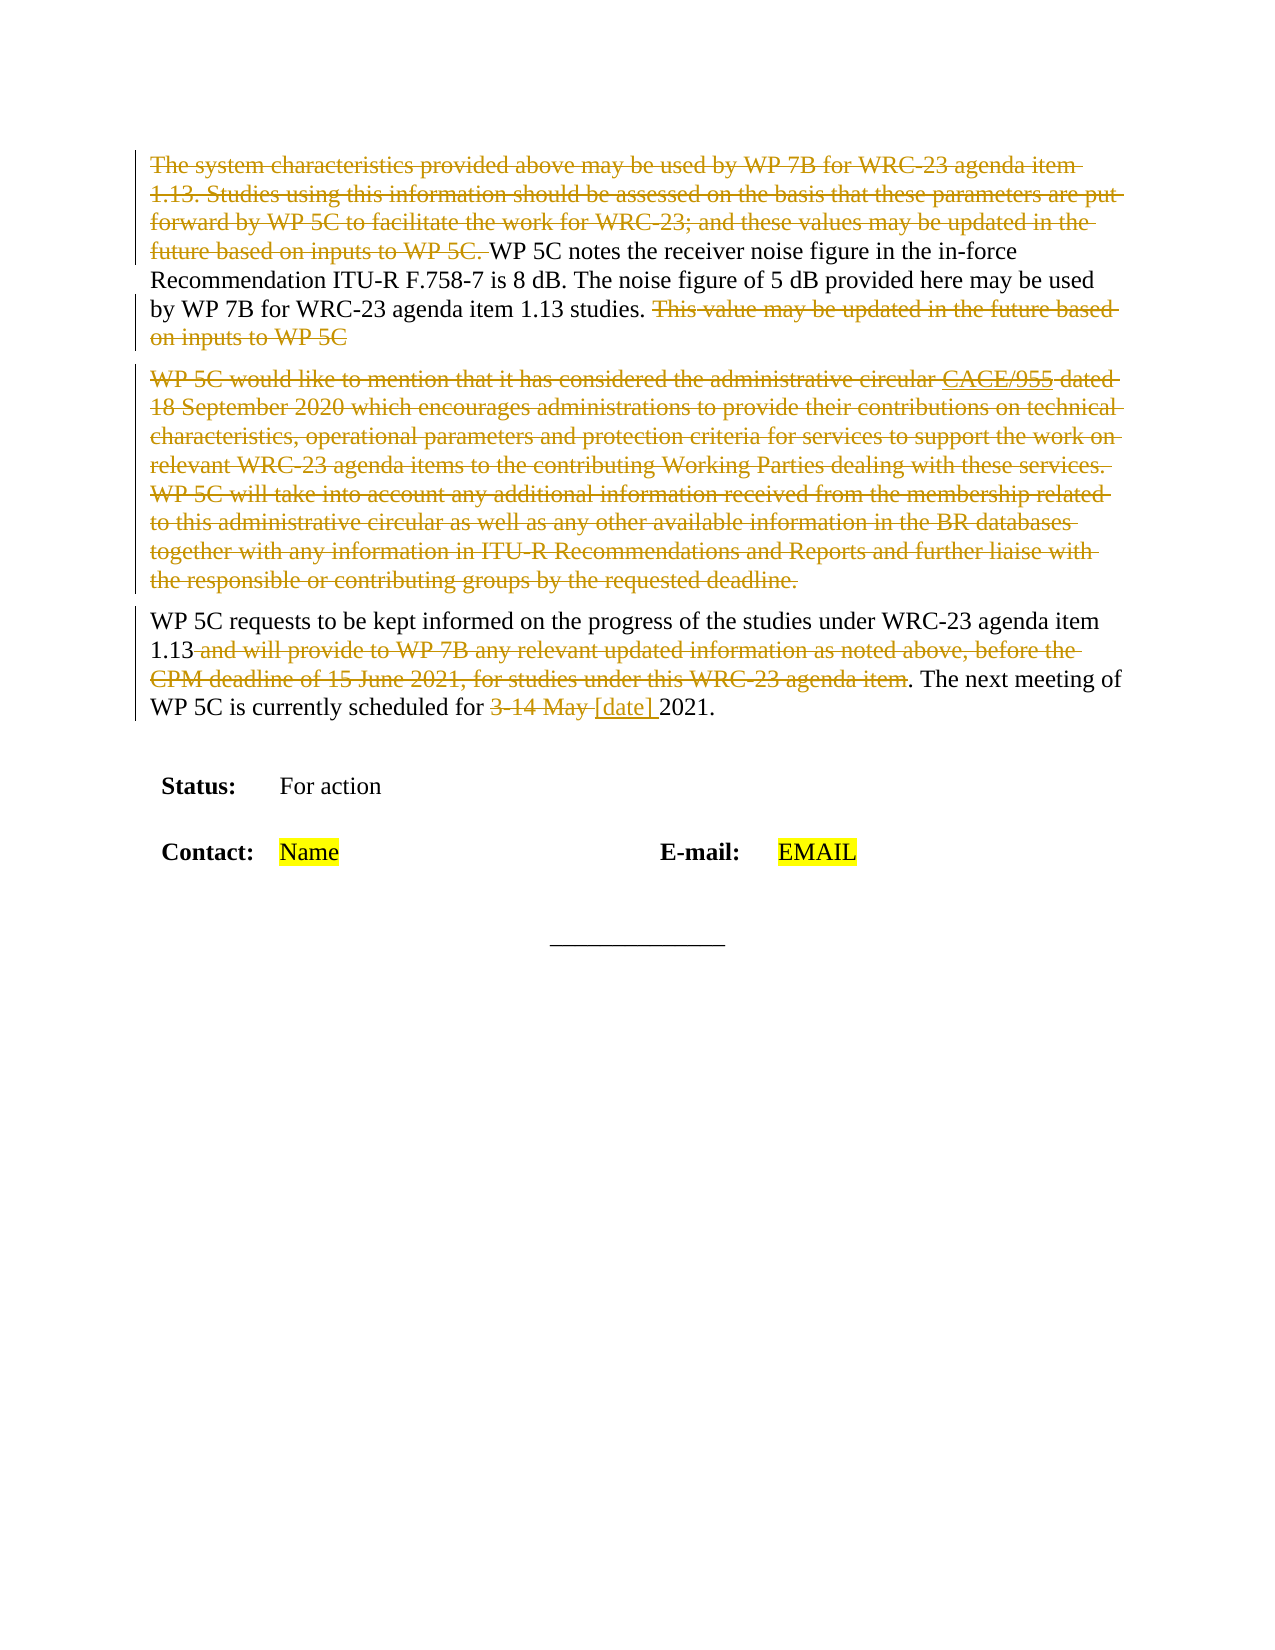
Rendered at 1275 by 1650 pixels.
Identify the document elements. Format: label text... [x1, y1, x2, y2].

text WP 5C notes the receiver noise figure in the in-force Recommendation ITU-R F.758-7 is 8 dB. The noise figure of 5 dB provided here may be used by WP 7B for WRC-23 agenda item 1.13 studies. [150, 150, 1125, 351]
text ______________ [150, 920, 1125, 949]
table_cell Contact: Name [150, 825, 648, 866]
table_cell E-mail: EMAIL [649, 825, 1125, 866]
table_header Status: For action [150, 759, 1125, 825]
text WP 5C requests to be kept informed on the progress of the studies under WRC-23 agenda item 1.13. The next meeting of WP 5C is currently scheduled for 2021. [150, 606, 1125, 721]
